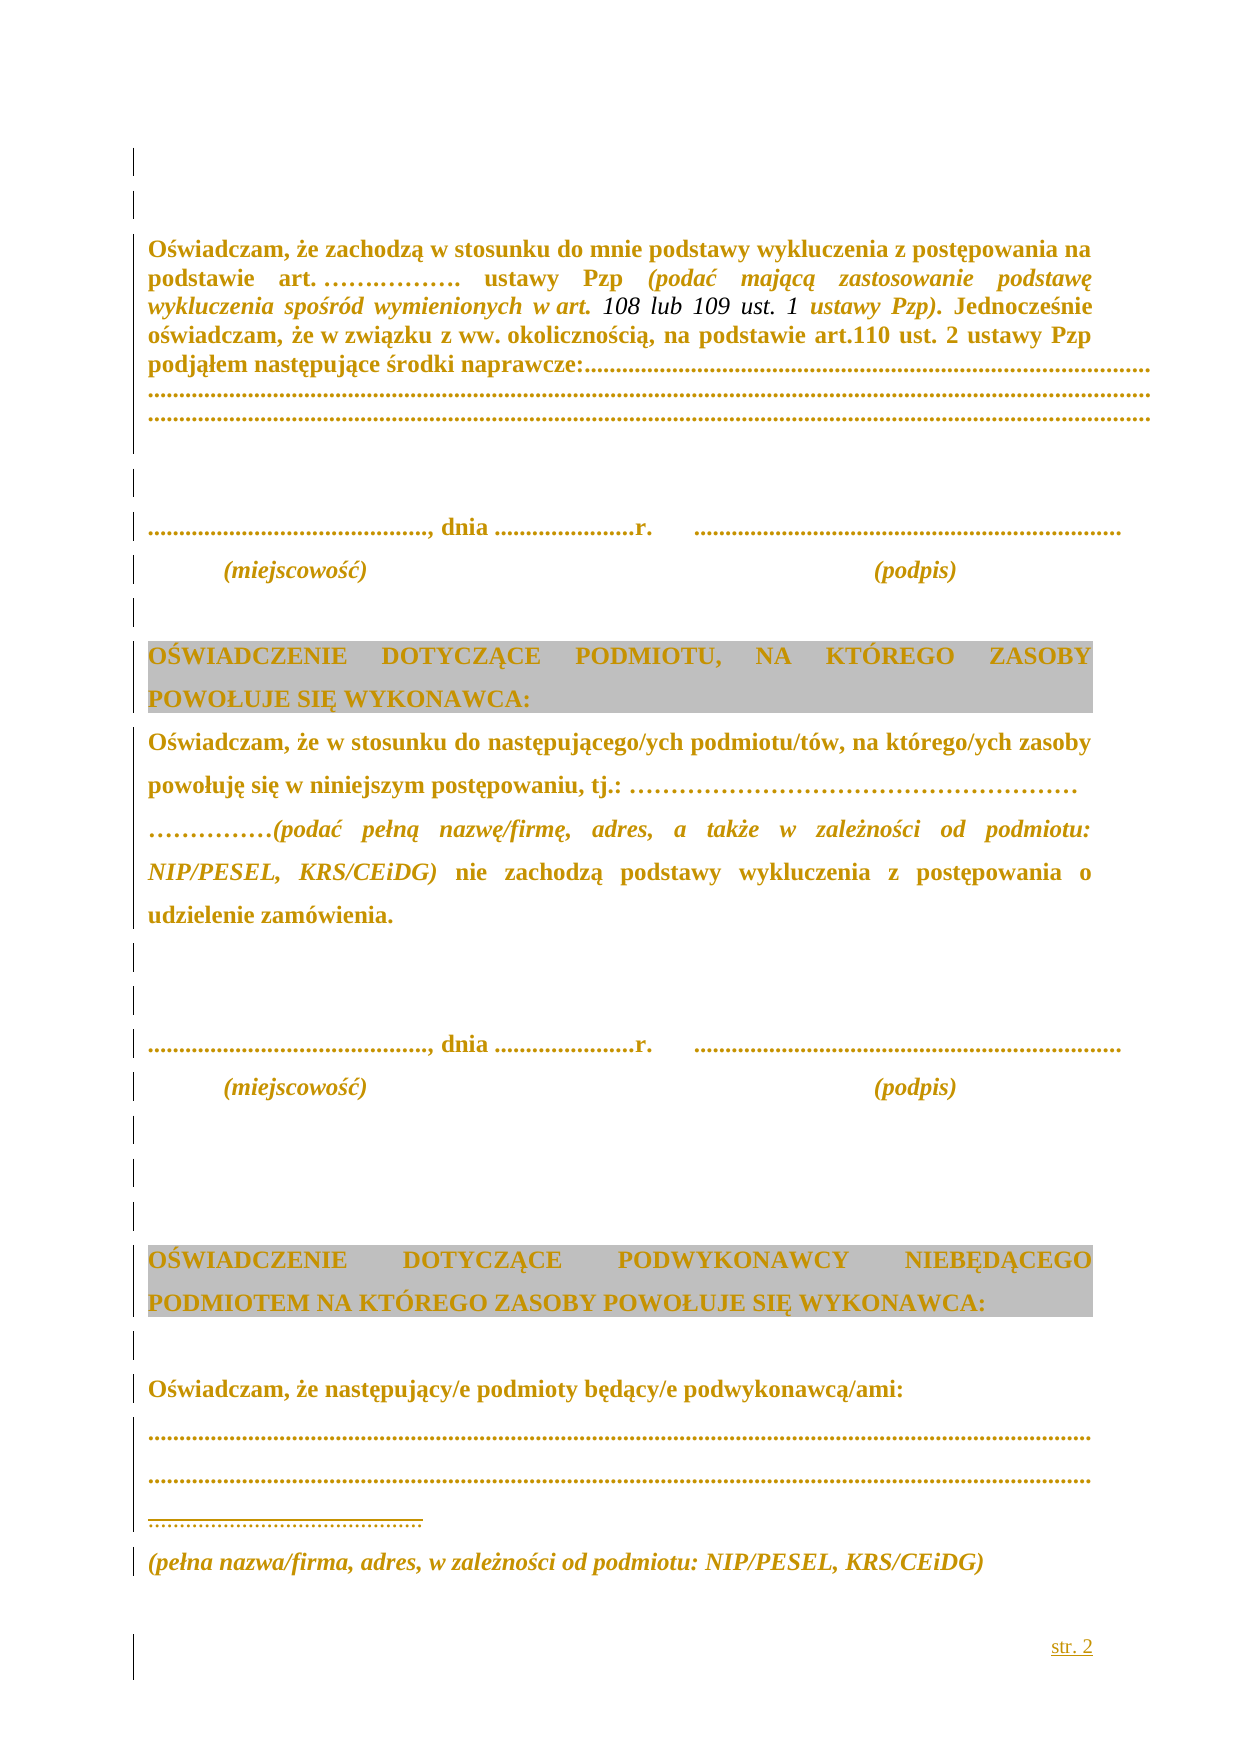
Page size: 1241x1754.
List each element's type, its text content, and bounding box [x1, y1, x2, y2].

text (miejscowość) (podpis) [148, 1072, 1093, 1101]
text .............................................................................................................................................................................................................................................................................................................. [148, 1417, 1093, 1532]
text OŚWIADCZENIE DOTYCZĄCE PODWYKONAWCY NIEBĘDĄCEGO PODMIOTEM NA KTÓREGO ZASOBY POWOŁUJE SIĘ WYKONAWCA: [148, 1245, 1093, 1317]
text (pełna nazwa/firma, adres, w zależności od podmiotu: NIP/PESEL, KRS/CEiDG) [148, 1547, 1093, 1576]
text Oświadczam, że następujący/e podmioty będący/e podwykonawcą/ami: [148, 1374, 1093, 1403]
text , dnia r. [148, 512, 1093, 541]
text (miejscowość) (podpis) [148, 555, 1093, 584]
text OŚWIADCZENIE DOTYCZĄCE PODMIOTU, NA KTÓREGO ZASOBY POWOŁUJE SIĘ WYKONAWCA: [148, 641, 1093, 713]
text Oświadczam, że w stosunku do następującego/ych podmiotu/tów, na którego/ych zasoby powołuję się w niniejszym postępowaniu, tj.: ……………………………………………………………(podać pełną nazwę/firmę, adres, a także w zależności od podmiotu: NIP/PESEL, KRS/CEiDG) nie zachodzą podstawy wykluczenia z postępowania o udzielenie zamówienia. [148, 727, 1093, 929]
text Oświadczam, że zachodzą w stosunku do mnie podstawy wykluczenia z postępowania na podstawie art. …….………. ustawy Pzp (podać mającą zastosowanie podstawę wykluczenia spośród wymienionych w art. 108 lub 109 ust. 1 ustawy Pzp). Jednocześnie oświadczam, że w związku z ww. okolicznością, na podstawie art.110 ust. 2 ustawy Pzp podjąłem następujące środki naprawcze: [148, 234, 1093, 378]
text , dnia r. [148, 1029, 1093, 1058]
